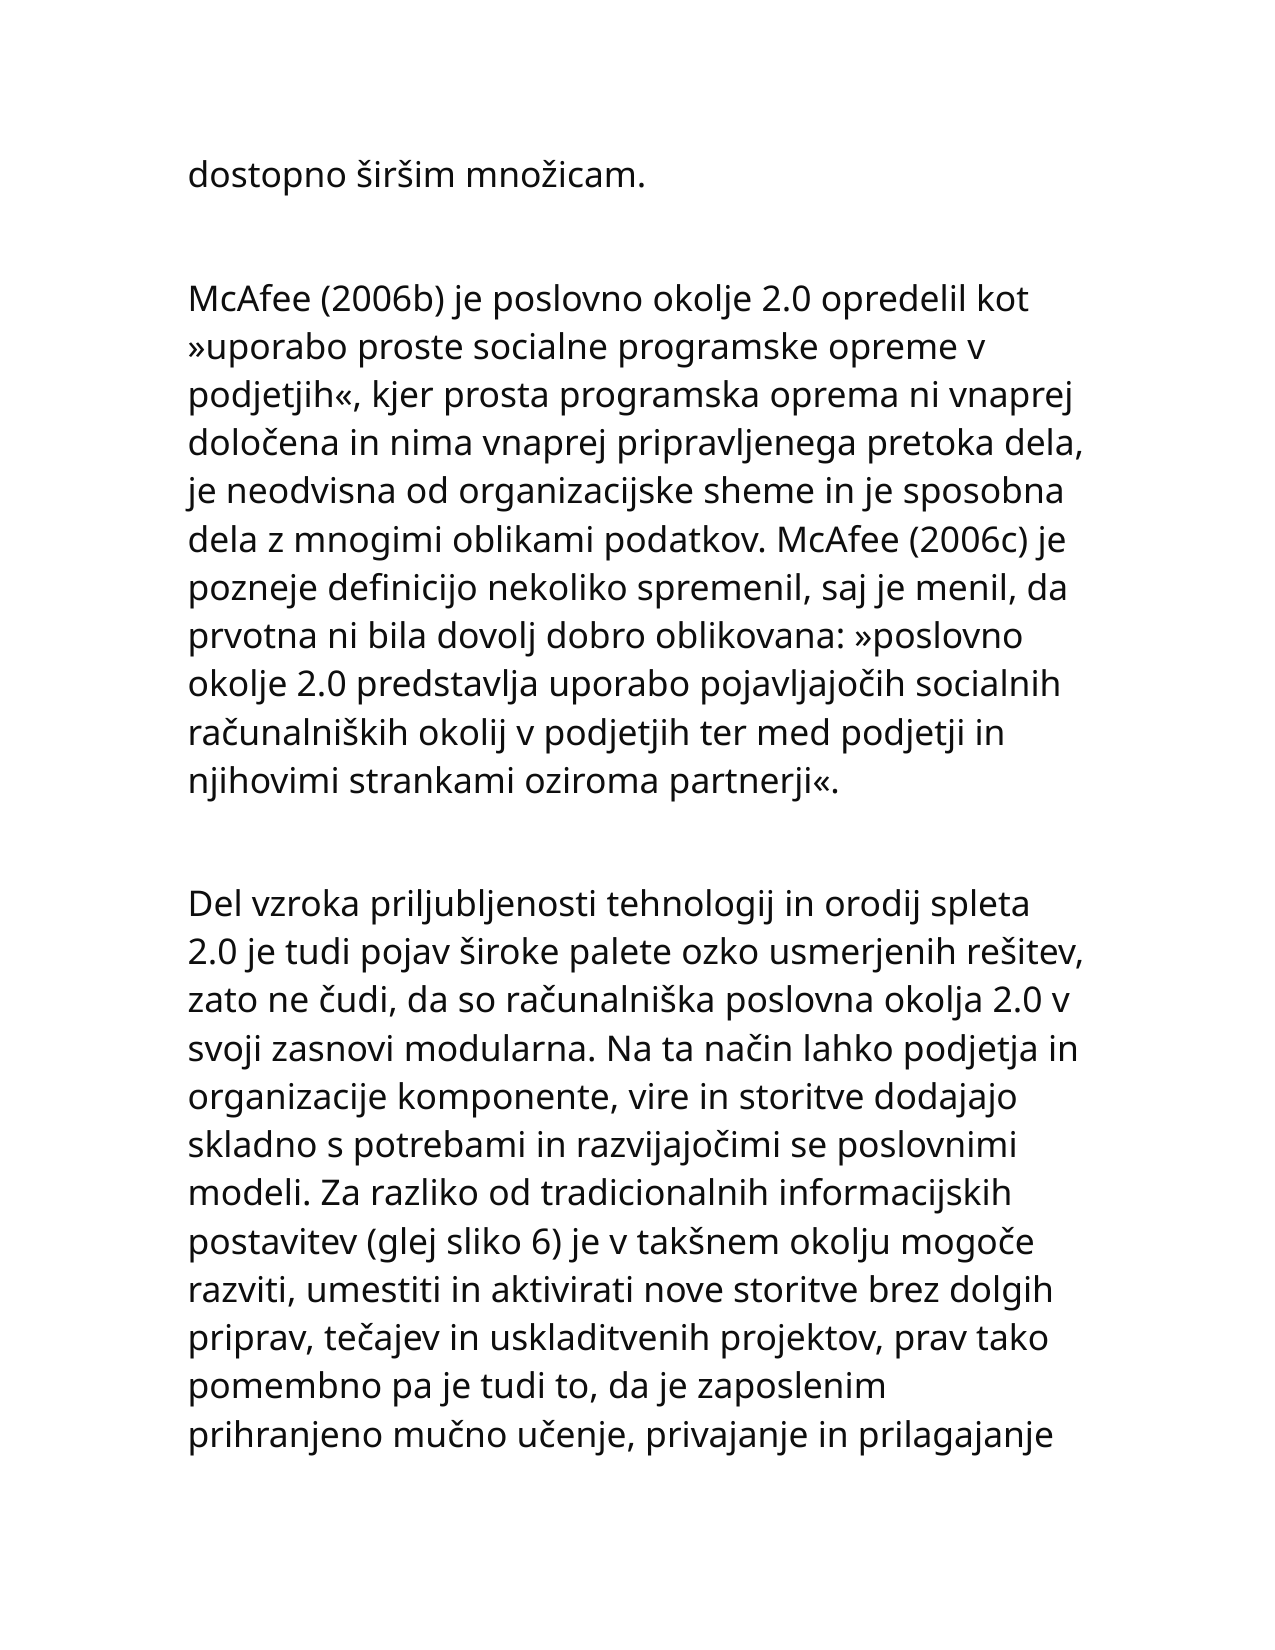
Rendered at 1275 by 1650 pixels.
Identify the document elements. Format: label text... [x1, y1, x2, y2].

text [187, 1121, 1087, 1459]
text McAfee (2006b) je poslovno okolje 2.0 opredelil kot »uporabo proste socialne programske opreme v podjetjih«, kjer prosta programska oprema ni vnaprej določena in nima vnaprej pripravljenega pretoka dela, je neodvisna od organizacijske sheme in je sposobna dela z mnogimi oblikami podatkov. McAfee (2006c) je pozneje definicijo nekoliko spremenil, saj je menil, da prvotna ni bila dovolj dobro oblikovana: »poslovno okolje 2.0 predstavlja uporabo pojavljajočih socialnih računalniških okolij v podjetjih ter med podjetji in njihovimi strankami oziroma partnerji«. [187, 515, 1087, 1046]
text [187, 150, 1087, 439]
